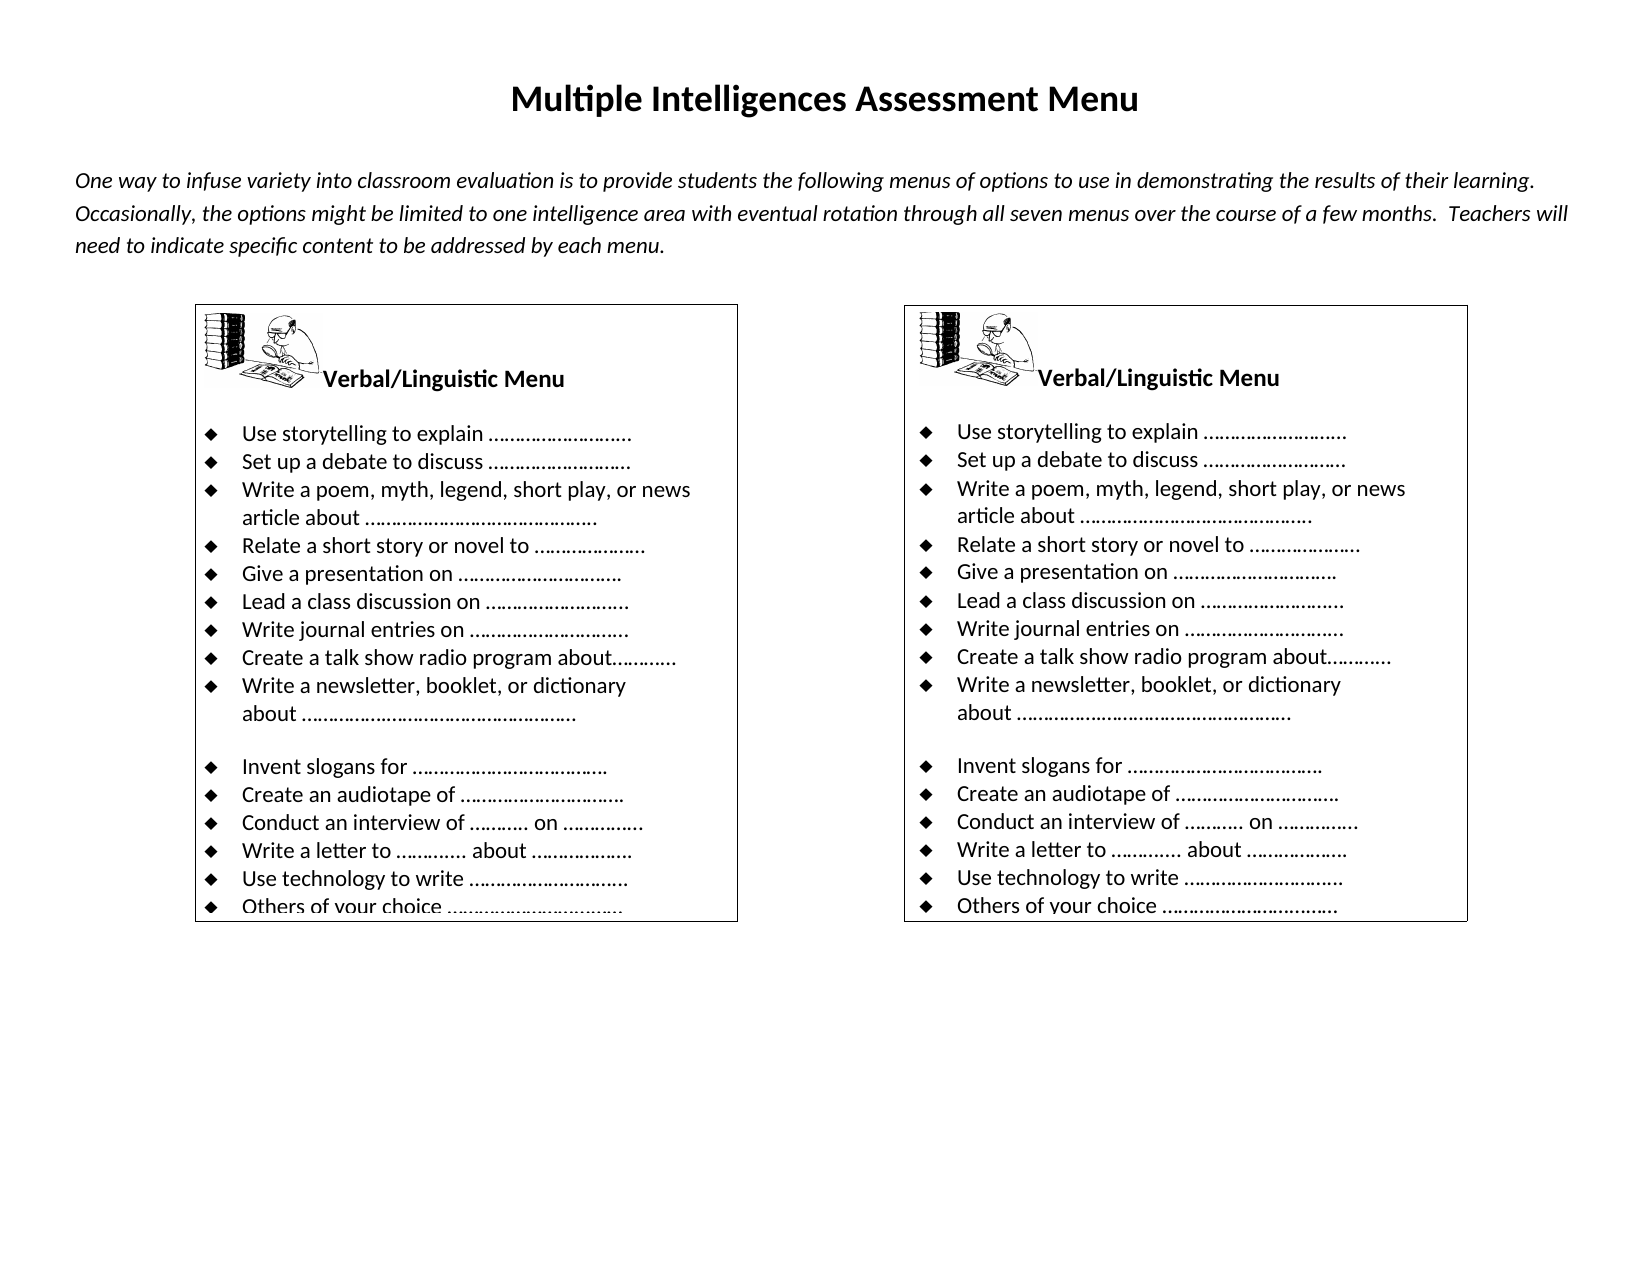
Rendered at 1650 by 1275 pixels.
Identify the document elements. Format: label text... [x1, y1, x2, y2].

picture [919, 312, 1038, 386]
picture [204, 313, 323, 388]
text One way to infuse variety into classroom evaluation is to provide students the following menus of options to use in demonstrating the results of their learning. Occasionally, the options might be limited to one intelligence area with eventual rotation through all seven menus over the course of a few months. Teachers will need to indicate specific content to be addressed by each menu. [75, 167, 1594, 259]
title Multiple Intelligences Assessment Menu [75, 75, 1575, 121]
